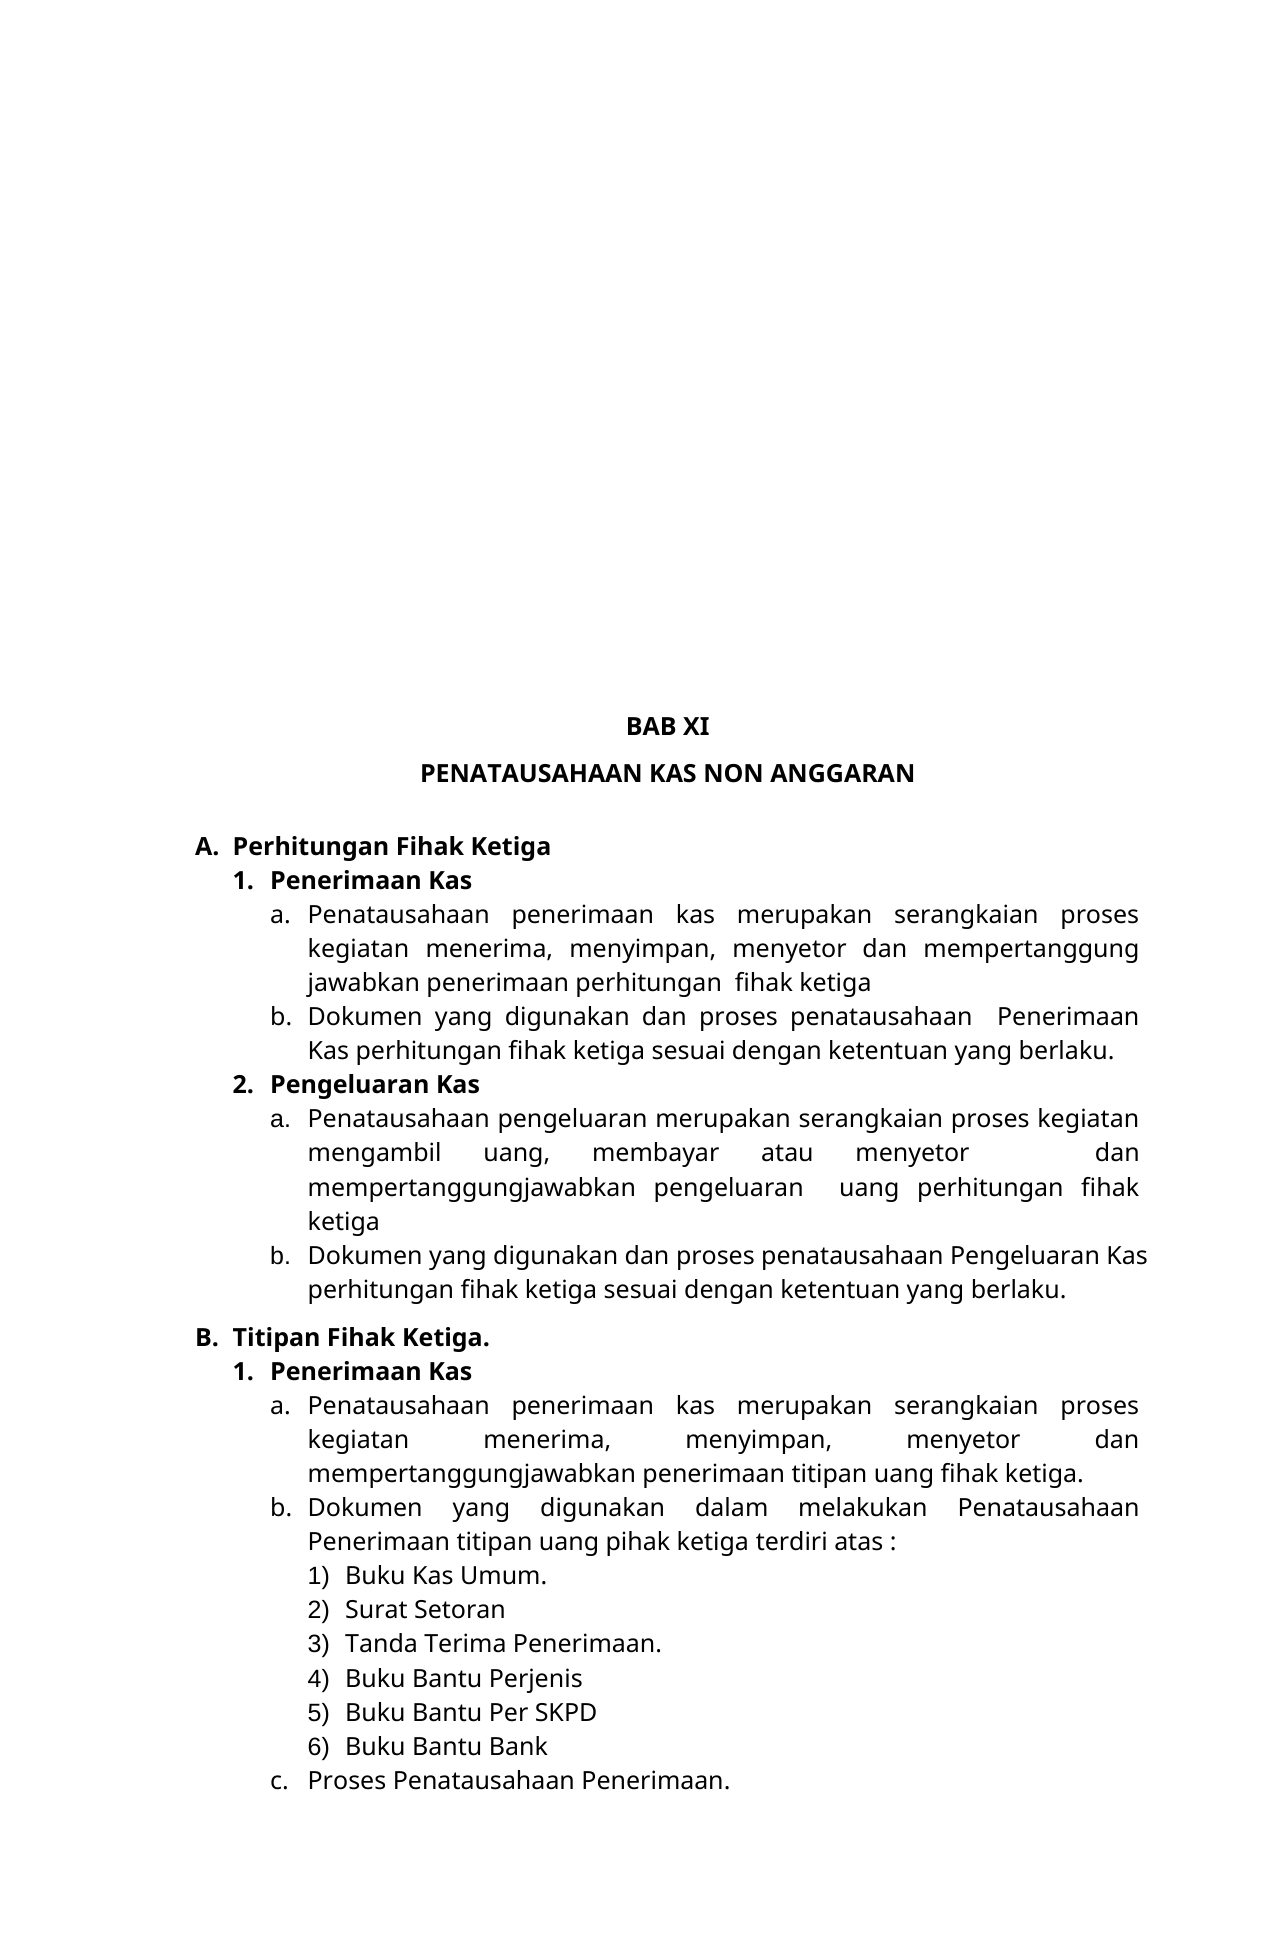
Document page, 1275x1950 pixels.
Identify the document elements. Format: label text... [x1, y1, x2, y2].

list Penatausahaan penerimaan kas merupakan serangkaian proses kegiatan menerima, menyimpan, menyetor dan mempertanggung jawabkan penerimaan perhitungan fihak ketiga [270, 897, 1140, 999]
list Penatausahaan penerimaan kas merupakan serangkaian proses kegiatan menerima, menyimpan, menyetor dan mempertanggungjawabkan penerimaan titipan uang fihak ketiga. [270, 1388, 1140, 1490]
list Penatausahaan pengeluaran merupakan serangkaian proses kegiatan mengambil uang, membayar atau menyetor dan mempertanggungjawabkan pengeluaran uang perhitungan fihak ketiga [270, 1101, 1140, 1237]
list Penerimaan Kas [232, 1354, 1140, 1388]
list Dokumen yang digunakan dalam melakukan Penatausahaan Penerimaan titipan uang pihak ketiga terdiri atas : [270, 1490, 1140, 1558]
list Buku Bantu Perjenis [307, 1660, 1140, 1694]
list Buku Bantu Bank [307, 1728, 1140, 1762]
list Buku Bantu Per SKPD [307, 1694, 1140, 1728]
list Dokumen yang digunakan dan proses penatausahaan Pengeluaran Kas perhitungan fihak ketiga sesuai dengan ketentuan yang berlaku. [270, 1237, 1170, 1305]
list Surat Setoran [307, 1592, 1140, 1626]
list Buku Kas Umum. [307, 1558, 1140, 1592]
text PENATAUSAHAAN KAS NON ANGGARAN [195, 755, 1140, 789]
list Dokumen yang digunakan dan proses penatausahaan Penerimaan Kas perhitungan fihak ketiga sesuai dengan ketentuan yang berlaku. [270, 999, 1140, 1067]
list Pengeluaran Kas [232, 1067, 1140, 1101]
list Penerimaan Kas [232, 863, 1140, 897]
list Proses Penatausahaan Penerimaan. [270, 1762, 1140, 1796]
text BAB XI [195, 709, 1140, 743]
list Perhitungan Fihak Ketiga [195, 828, 1140, 863]
list Titipan Fihak Ketiga. [195, 1319, 1140, 1354]
list Tanda Terima Penerimaan. [307, 1626, 1140, 1660]
